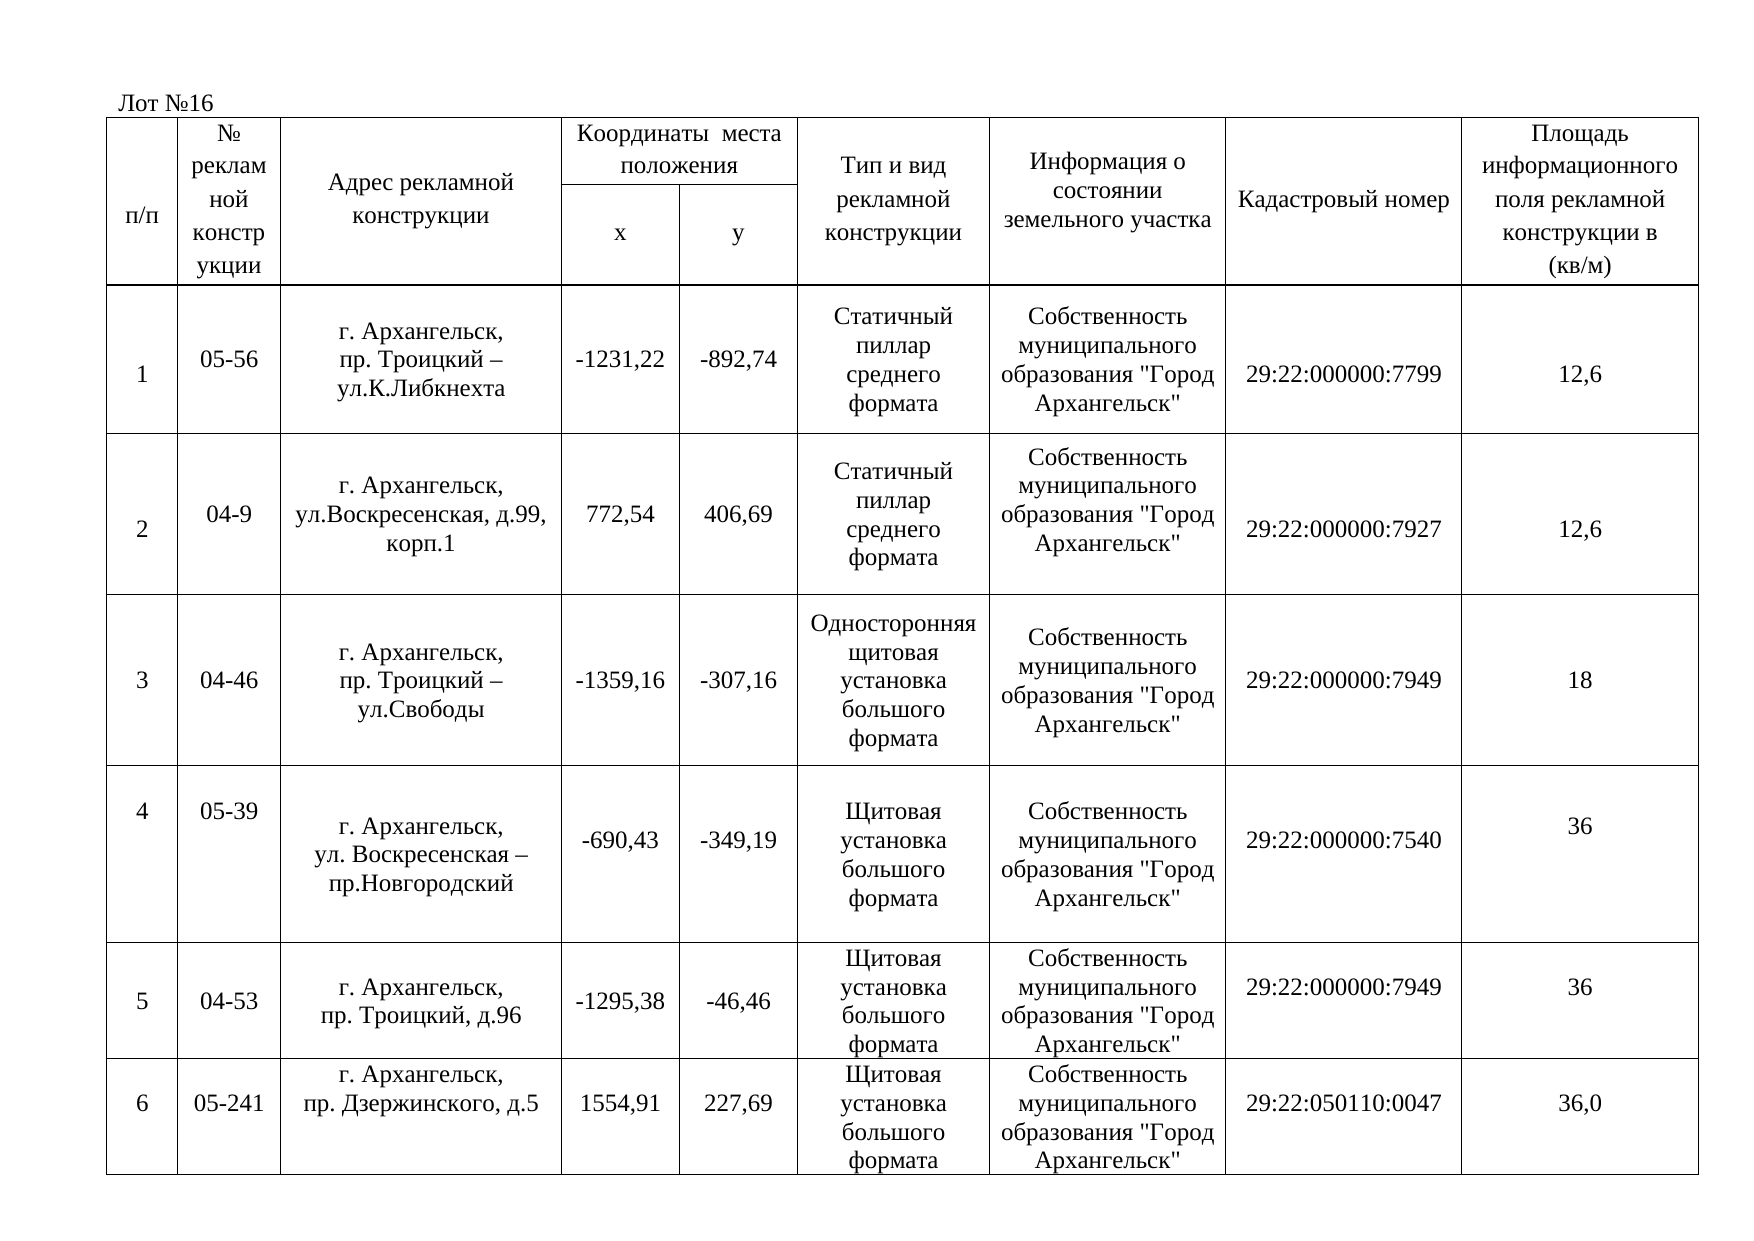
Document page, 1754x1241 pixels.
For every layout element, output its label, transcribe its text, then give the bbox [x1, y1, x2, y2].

table_cell Щитовая установка большого формата [798, 766, 989, 942]
table_cell 36 [1462, 766, 1698, 942]
table_cell -307,16 [680, 595, 797, 765]
table_cell Щитовая установка большого формата [798, 1059, 989, 1174]
table_cell 6 [107, 1059, 177, 1174]
table_cell -46,46 [680, 943, 797, 1058]
table_cell 36,0 [1462, 1059, 1698, 1174]
table_header Информация о состоянии земельного участка [990, 118, 1225, 283]
table_header 12,6 [1462, 286, 1698, 432]
table_cell 04-53 [178, 943, 280, 1058]
table_cell г. Архангельск, пр. Троицкий, д.96 [281, 943, 561, 1058]
table_cell -690,43 [562, 766, 679, 942]
table_header № п/п [107, 118, 177, 283]
table_cell 1554,91 [562, 1059, 679, 1174]
table_cell 04-9 [178, 434, 280, 594]
table_header 05-56 [178, 286, 280, 432]
table_cell Собственность муниципального образования "Город Архангельск" [990, 434, 1225, 594]
table_cell Щитовая установка большого формата [798, 943, 989, 1058]
table_header Собственность муниципального образования "Город Архангельск" [990, 286, 1225, 432]
table_cell -349,19 [680, 766, 797, 942]
table_cell -1359,16 [562, 595, 679, 765]
table_cell y [680, 185, 797, 283]
table_cell г. Архангельск, ул. Воскресенская – пр.Новгородский [281, 766, 561, 942]
table_cell 29:22:000000:7949 [1226, 943, 1461, 1058]
table_cell 12,6 [1462, 434, 1698, 594]
table_header Статичный пиллар среднего формата [798, 286, 989, 432]
table_cell 05-39 [178, 766, 280, 942]
table_cell Собственность муниципального образования "Город Архангельск" [990, 1059, 1225, 1174]
table_cell 18 [1462, 595, 1698, 765]
table_cell 3 [107, 595, 177, 765]
table_cell 29:22:050110:0047 [1226, 1059, 1461, 1174]
table_cell Односторонняя щитовая установка большого формата [798, 595, 989, 765]
table_cell -1295,38 [562, 943, 679, 1058]
table_cell x [562, 185, 679, 283]
table_header № рекламной конструкции [178, 118, 280, 283]
table_header Тип и вид рекламной конструкции [798, 118, 989, 283]
table_cell 406,69 [680, 434, 797, 594]
table_cell 29:22:000000:7540 [1226, 766, 1461, 942]
table_cell Статичный пиллар среднего формата [798, 434, 989, 594]
table_cell г. Архангельск, пр. Троицкий – ул.Свободы [281, 595, 561, 765]
table_cell 05-241 [178, 1059, 280, 1174]
table_cell 772,54 [562, 434, 679, 594]
table_header Адрес рекламной конструкции [281, 118, 561, 283]
table_header г. Архангельск, пр. Троицкий – ул.К.Либкнехта [281, 286, 561, 432]
table_cell 29:22:000000:7927 [1226, 434, 1461, 594]
table_header Координаты места положения [562, 118, 797, 184]
table_cell 29:22:000000:7949 [1226, 595, 1461, 765]
table_cell 36 [1462, 943, 1698, 1058]
table_header 29:22:000000:7799 [1226, 286, 1461, 432]
table_cell г. Архангельск, пр. Дзержинского, д.5 [281, 1059, 561, 1174]
table_header Площадь информационного поля рекламной конструкции в (кв/м) [1462, 118, 1698, 283]
table_cell 5 [107, 943, 177, 1058]
table_cell 4 [107, 766, 177, 942]
text Лот №16 [118, 88, 1695, 117]
table_cell Собственность муниципального образования "Город Архангельск" [990, 943, 1225, 1058]
table_header -892,74 [680, 286, 797, 432]
table_cell 227,69 [680, 1059, 797, 1174]
table_cell 04-46 [178, 595, 280, 765]
table_cell Собственность муниципального образования "Город Архангельск" [990, 766, 1225, 942]
table_cell Собственность муниципального образования "Город Архангельск" [990, 595, 1225, 765]
table_cell г. Архангельск, ул.Воскресенская, д.99, корп.1 [281, 434, 561, 594]
table_header Кадастровый номер [1226, 118, 1461, 283]
table_cell 2 [107, 434, 177, 594]
table_header 1 [107, 286, 177, 432]
table_header -1231,22 [562, 286, 679, 432]
